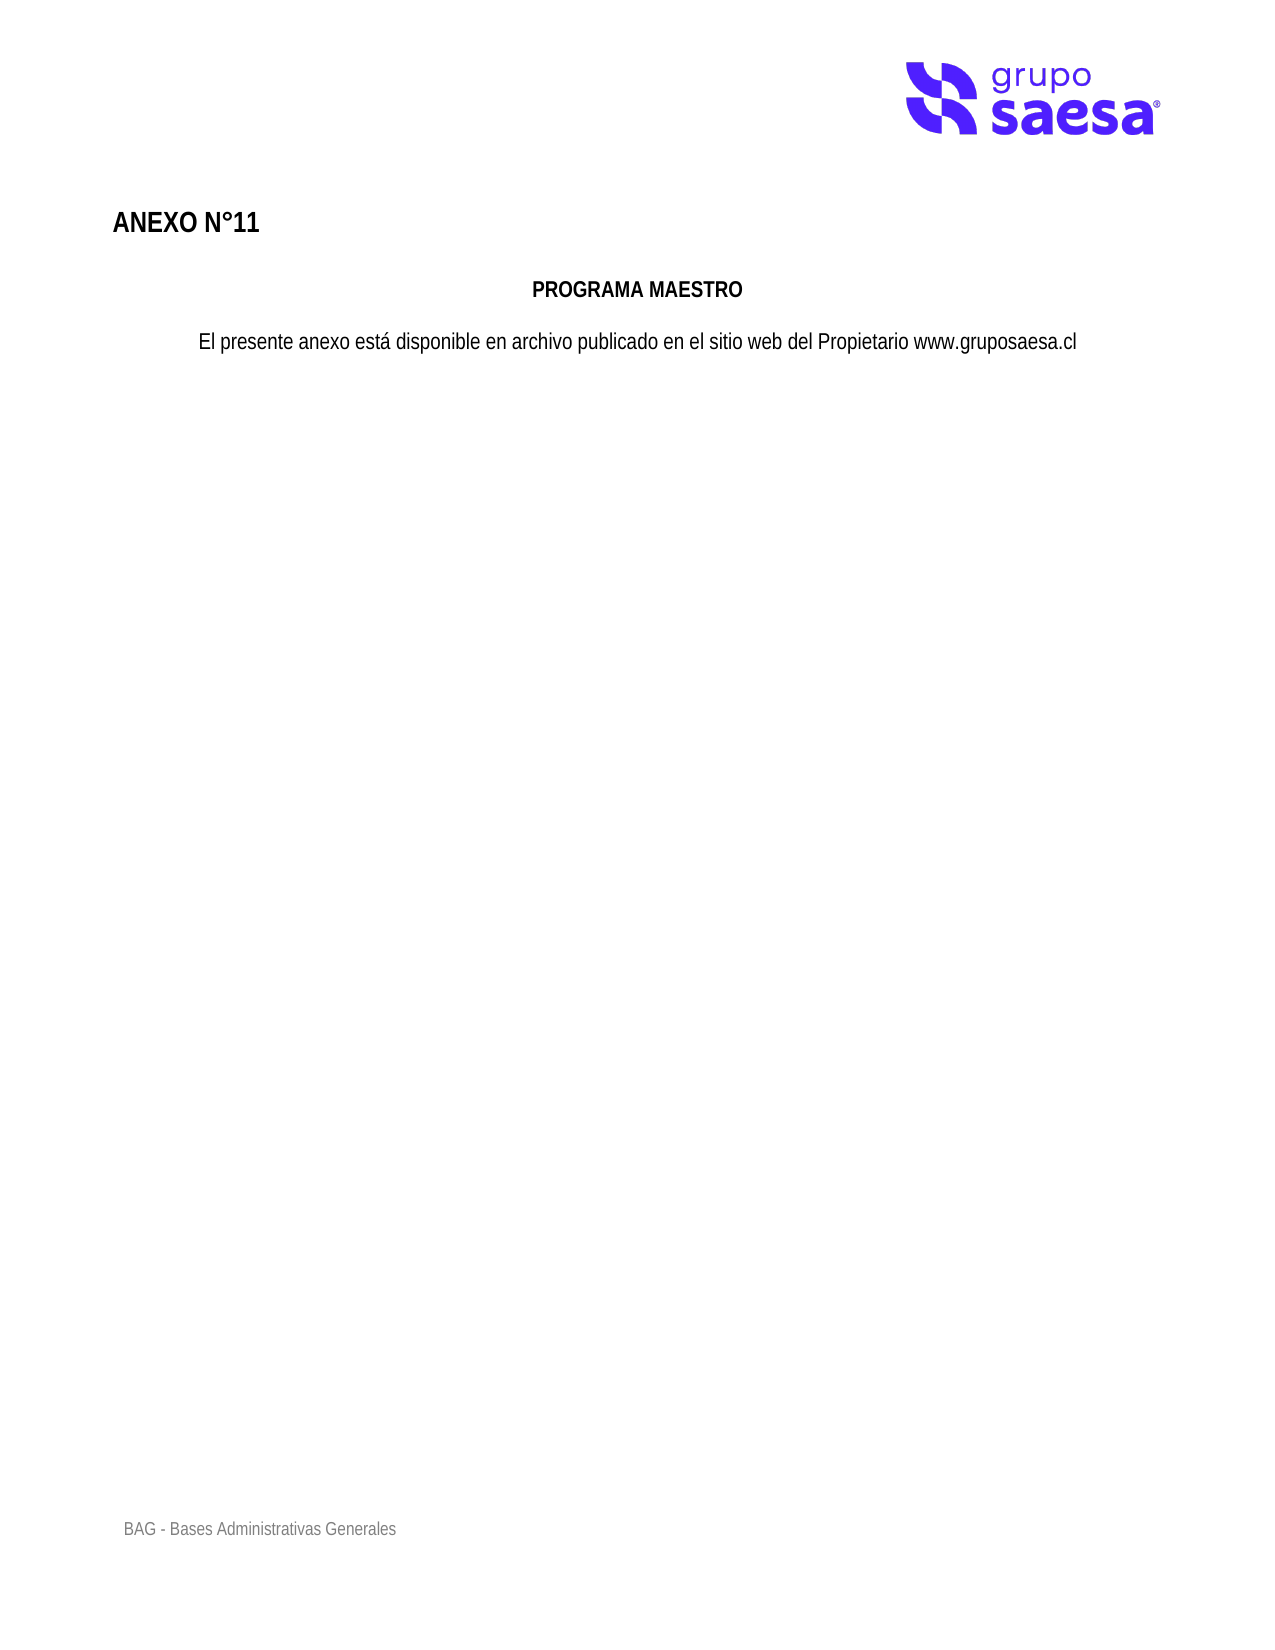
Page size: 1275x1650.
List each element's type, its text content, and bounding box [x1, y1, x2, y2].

picture [902, 54, 1163, 143]
text El presente anexo está disponible en archivo publicado en el sitio web del Propietario www.gruposaesa.cl [112, 328, 1162, 354]
subtitle Anexo N°11 [112, 206, 1162, 239]
text PROGRAMA MAESTRO [112, 276, 1162, 303]
